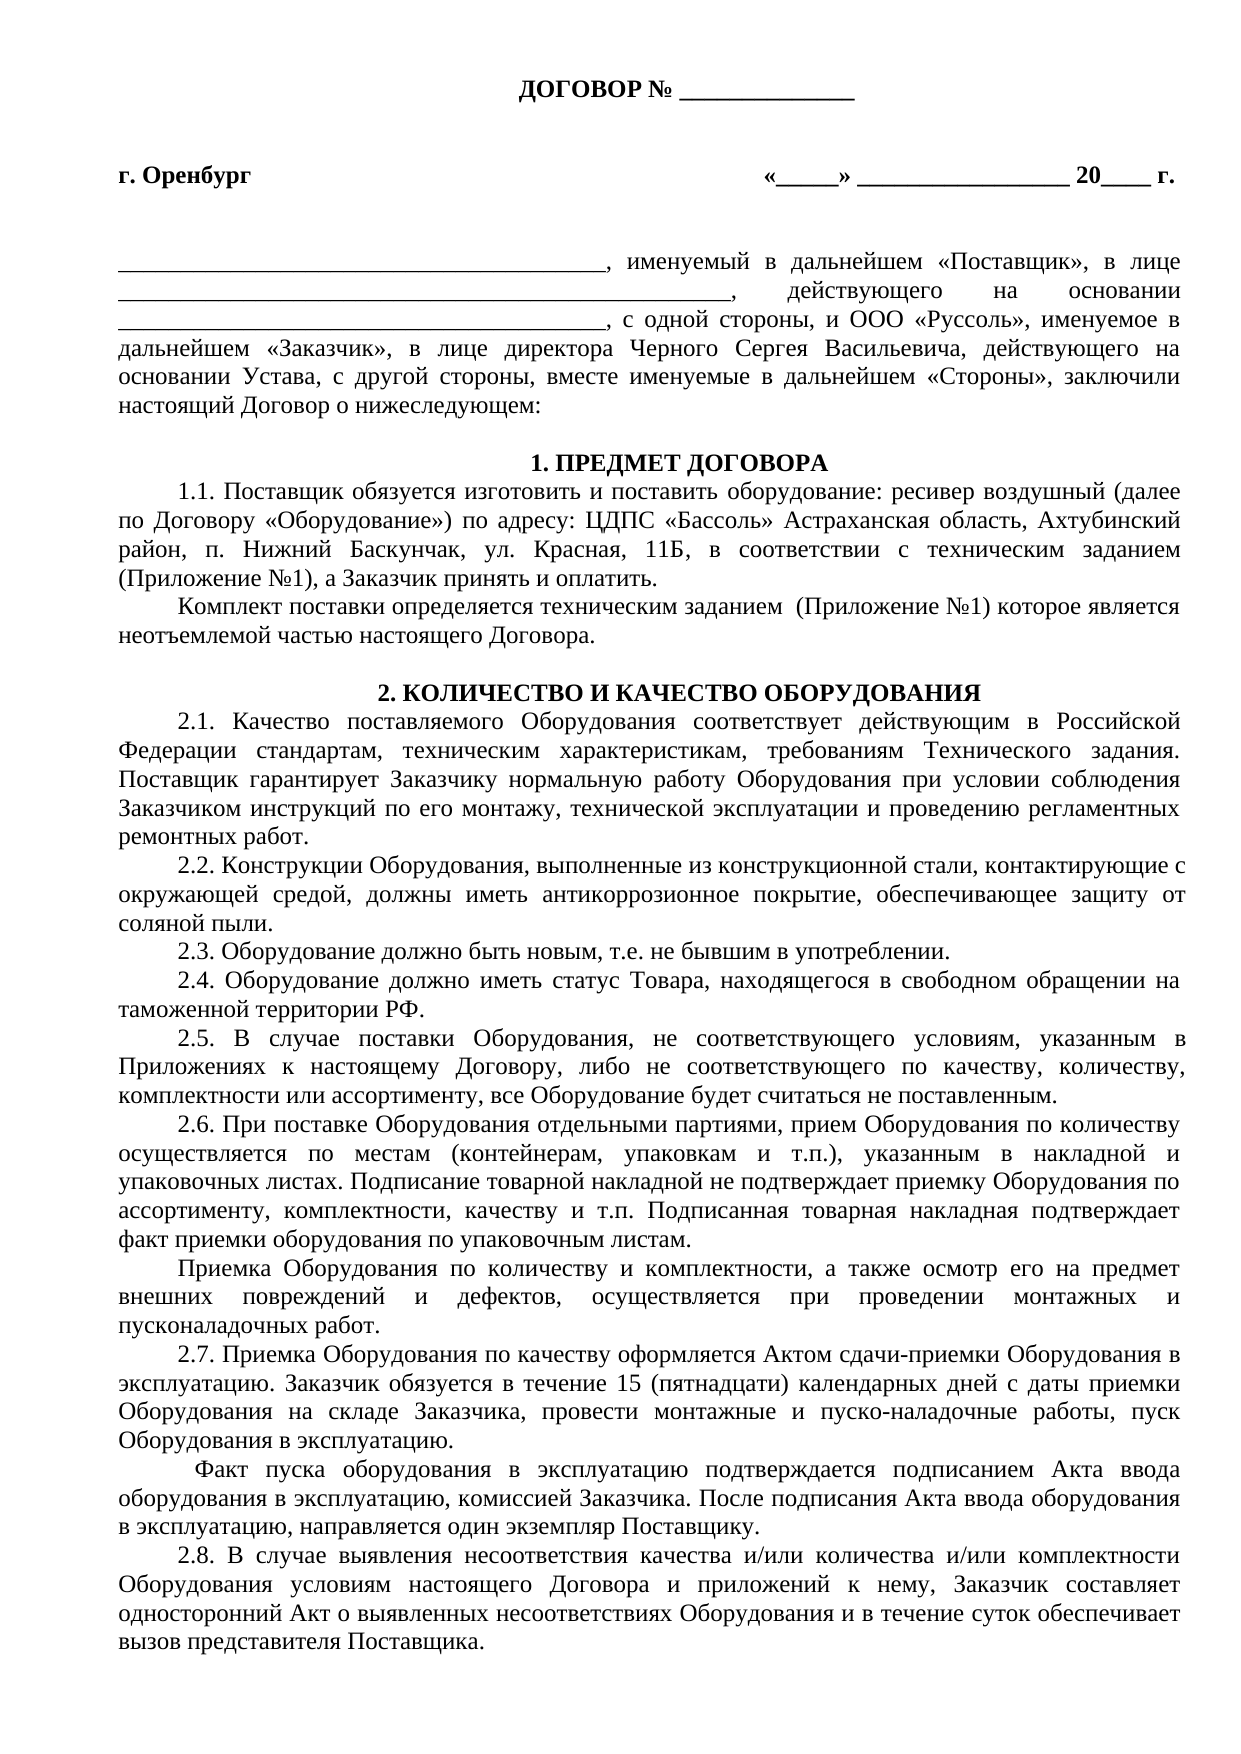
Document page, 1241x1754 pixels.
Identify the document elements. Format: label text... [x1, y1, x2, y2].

text 2.2. Конструкции Оборудования, выполненные из конструкционной стали, контактирующие с окружающей средой, должны иметь антикоррозионное покрытие, обеспечивающее защиту от соляной пыли. [118, 850, 1187, 936]
text Приемка Оборудования по количеству и комплектности, а также осмотр его на предмет внешних повреждений и дефектов, осуществляется при проведении монтажных и пусконаладочных работ. [118, 1253, 1181, 1339]
text 2.1. Качество поставляемого Оборудования соответствует действующим в Российской Федерации стандартам, техническим характеристикам, требованиям Технического задания. Поставщик гарантирует Заказчику нормальную работу Оборудования при условии соблюдения Заказчиком инструкций по его монтажу, технической эксплуатации и проведению регламентных ремонтных работ. [118, 706, 1181, 850]
text 2.5. В случае поставки Оборудования, не соответствующего условиям, указанным в Приложениях к настоящему Договору, либо не соответствующего по качеству, количеству, комплектности или ассортименту, все Оборудование будет считаться не поставленным. [118, 1023, 1187, 1109]
text Комплект поставки определяется техническим заданием (Приложение №1) которое является неотъемлемой частью настоящего Договора. [118, 591, 1181, 649]
text 1. ПРЕДМЕТ ДОГОВОРА [118, 448, 1181, 476]
text 2.3. Оборудование должно быть новым, т.е. не бывшим в употреблении. [118, 936, 1187, 965]
text 2. КОЛИЧЕСТВО И КАЧЕСТВО ОБОРУДОВАНИЯ [118, 678, 1181, 706]
text 1.1. Поставщик обязуется изготовить и поставить оборудование: ресивер воздушный (далее по Договору «Оборудование») по адресу: ЦДПС «Бассоль» Астраханская область, Ахтубинский район, п. Нижний Баскунчак, ул. Красная, 11Б, в соответствии с техническим заданием (Приложение №1), а Заказчик принять и оплатить. [118, 476, 1181, 591]
text 2.6. При поставке Оборудования отдельными партиями, прием Оборудования по количеству осуществляется по местам (контейнерам, упаковкам и т.п.), указанным в накладной и упаковочных листах. Подписание товарной накладной не подтверждает приемку Оборудования по ассортименту, комплектности, качеству и т.п. Подписанная товарная накладная подтверждает факт приемки оборудования по упаковочным листам. [118, 1109, 1181, 1253]
text 2.7. Приемка Оборудования по качеству оформляется Актом сдачи-приемки Оборудования в эксплуатацию. Заказчик обязуется в течение 15 (пятнадцати) календарных дней с даты приемки Оборудования на складе Заказчика, провести монтажные и пуско-наладочные работы, пуск Оборудования в эксплуатацию. [118, 1339, 1181, 1454]
text 2.4. Оборудование должно иметь статус Товара, находящегося в свободном обращении на таможенной территории РФ. [118, 965, 1181, 1023]
text ДОГОВОР № ______________ [192, 74, 1181, 103]
text г. Оренбург «_____» _________________ 20____ г. [118, 160, 1181, 189]
text _______________________________________, именуемый в дальнейшем «Поставщик», в лице _________________________________________________, действующего на основании _______________________________________, с одной стороны, и ООО «Руссоль», именуемое в дальнейшем «Заказчик», в лице директора Черного Сергея Васильевича, действующего на основании Устава, с другой стороны, вместе именуемые в дальнейшем «Стороны», заключили настоящий Договор о нижеследующем: [118, 246, 1181, 419]
text Факт пуска оборудования в эксплуатацию подтверждается подписанием Акта ввода оборудования в эксплуатацию, комиссией Заказчика. После подписания Акта ввода оборудования в эксплуатацию, направляется один экземпляр Поставщику. [118, 1454, 1181, 1540]
text 2.8. В случае выявления несоответствия качества и/или количества и/или комплектности Оборудования условиям настоящего Договора и приложений к нему, Заказчик составляет односторонний Акт о выявленных несоответствиях Оборудования и в течение суток обеспечивает вызов представителя Поставщика. [118, 1540, 1181, 1655]
